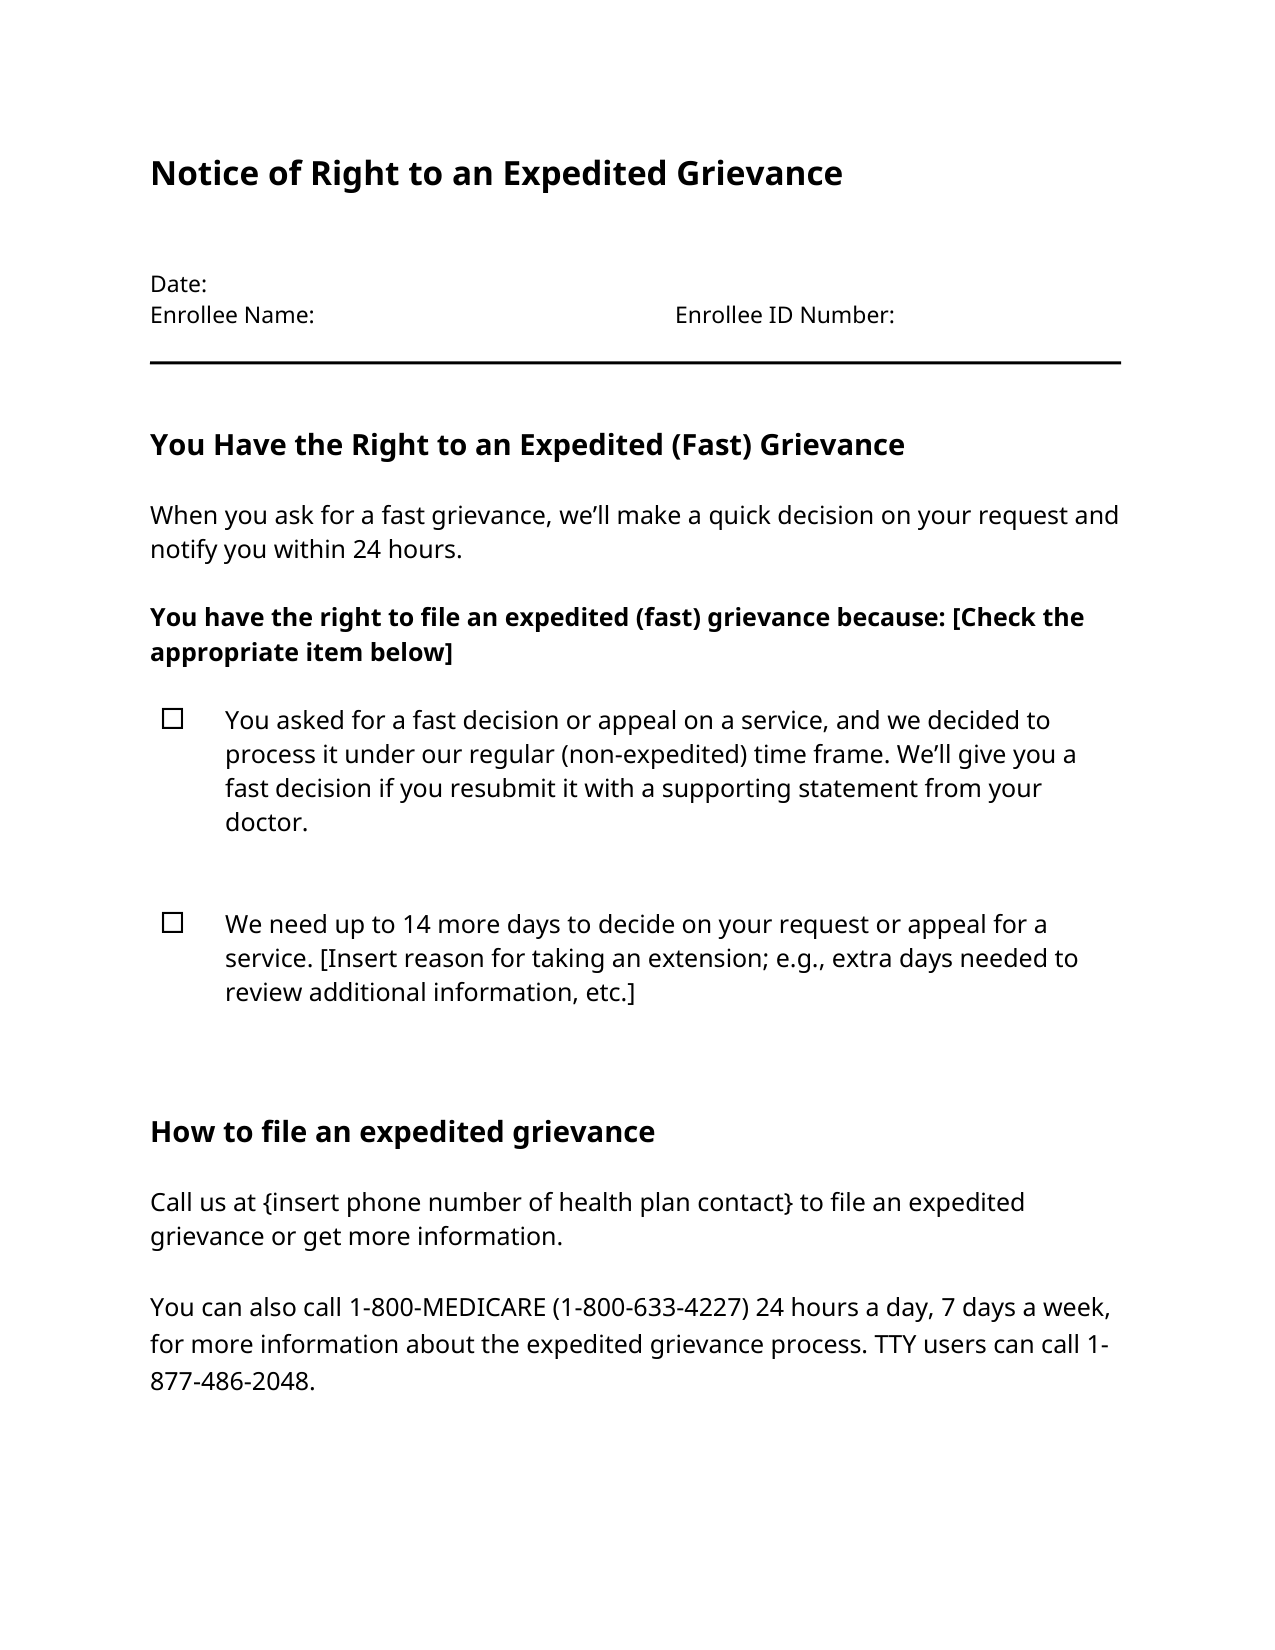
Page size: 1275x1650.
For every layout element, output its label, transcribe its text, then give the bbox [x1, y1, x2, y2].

text How to file an expedited grievance [150, 1111, 1125, 1151]
list We need up to 14 more days to decide on your request or appeal for a service. [Insert reason for taking an extension; e.g., extra days needed to review additional information, etc.] [159, 907, 1125, 1009]
text Call us at {insert phone number of health plan contact} to file an expedited grievance or get more information. [150, 1185, 1125, 1253]
text You Have the Right to an Expedited (Fast) Grievance [150, 424, 1125, 464]
text You have the right to file an expedited (fast) grievance because: [Check the appropriate item below] [150, 600, 1125, 668]
text When you ask for a fast grievance, we’ll make a quick decision on your request and notify you within 24 hours. [150, 498, 1125, 566]
list You asked for a fast decision or appeal on a service, and we decided to process it under our regular (non-expedited) time frame. We’ll give you a fast decision if you resubmit it with a supporting statement from your doctor. [159, 702, 1125, 838]
text Date: [150, 268, 1125, 299]
text You can also call 1-800-MEDICARE (1-800-633-4227) 24 hours a day, 7 days a week, for more information about the expedited grievance process. TTY users can call 1-877-486-2048. [150, 1290, 1125, 1397]
text Notice of Right to an Expedited Grievance [150, 150, 1125, 195]
text Enrollee Name: Enrollee ID Number: [150, 299, 1125, 330]
